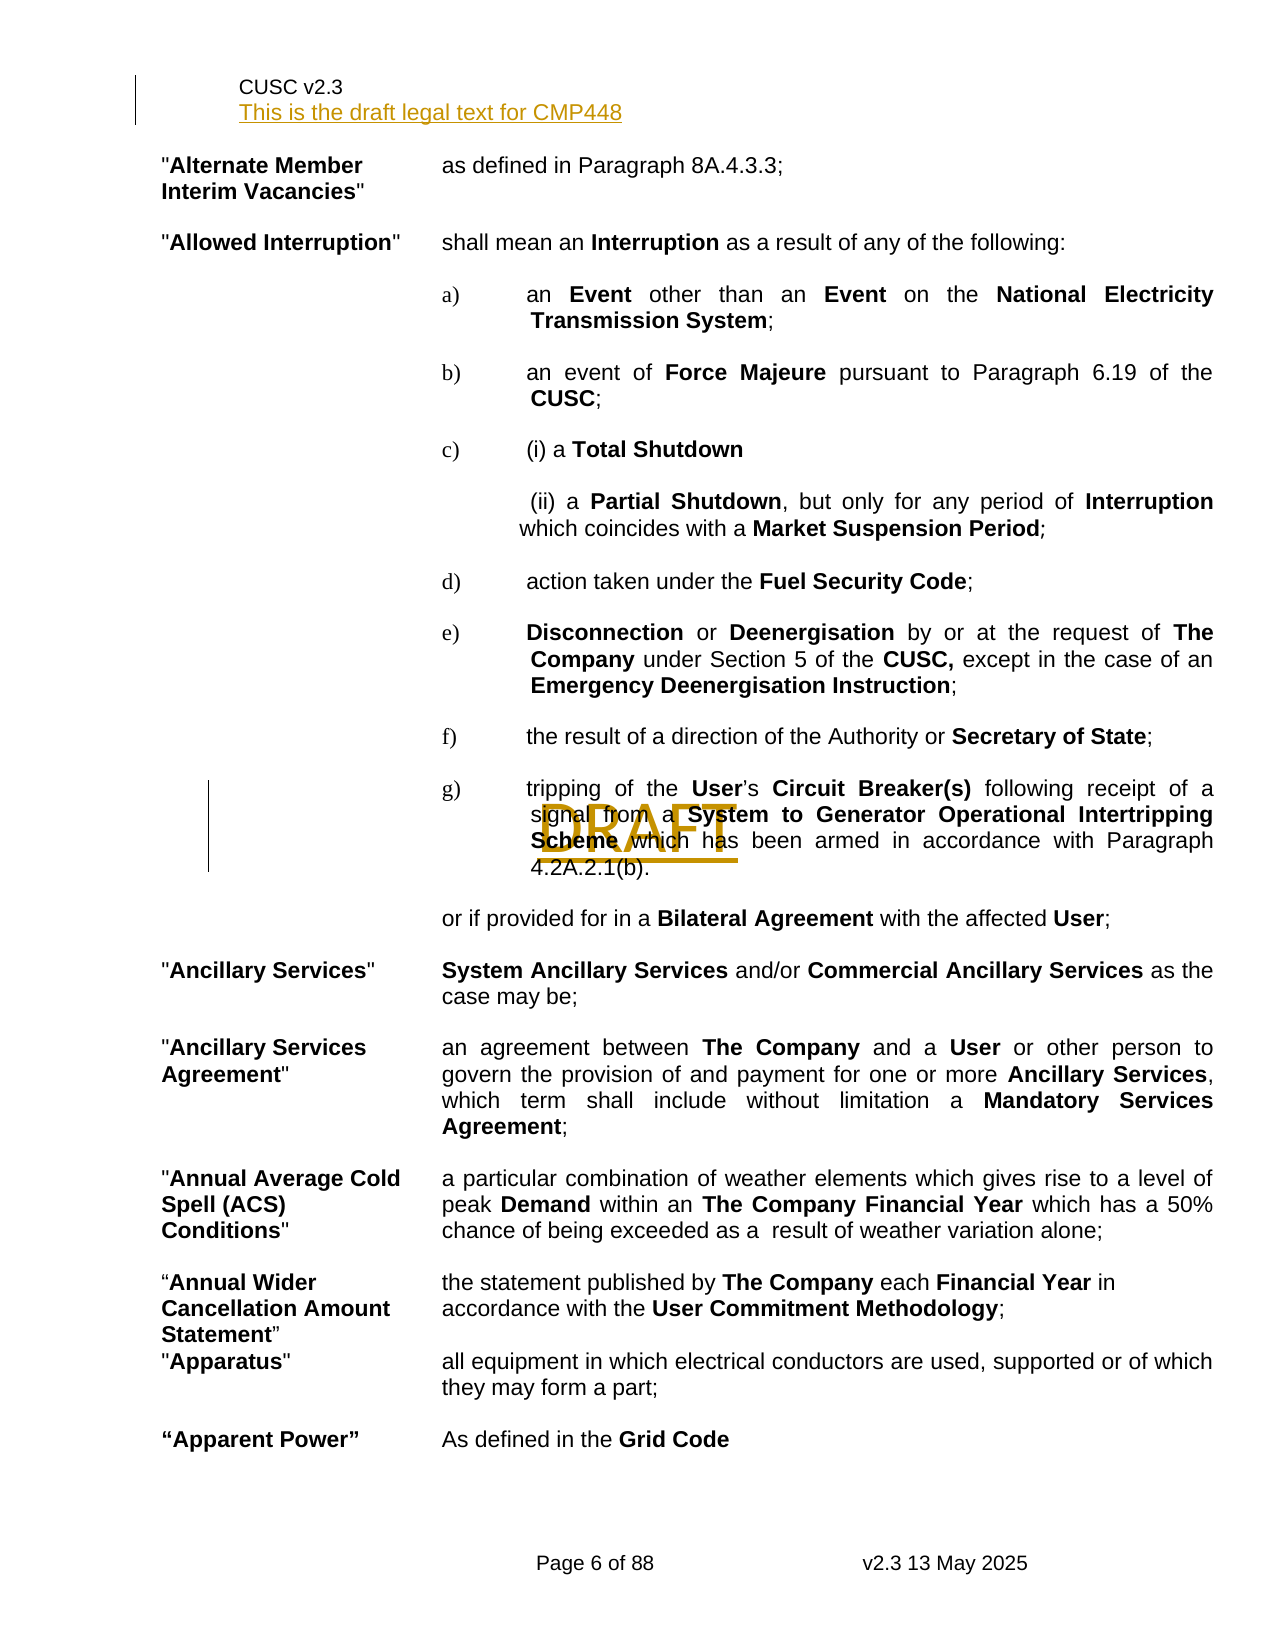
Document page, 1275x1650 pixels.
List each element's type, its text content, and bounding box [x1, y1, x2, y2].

table_cell an agreement between The Company and a User or other person to govern the provision of and payment for one or more Ancillary Services, which term shall include without limitation a Mandatory Services Agreement; [431, 1034, 1225, 1165]
table_cell “Annual Wider Cancellation Amount Statement” [150, 1269, 431, 1348]
table_cell System Ancillary Services and/or Commercial Ancillary Services as the case may be; [431, 957, 1225, 1034]
table_cell "Allowed Interruption" [150, 229, 431, 957]
table_cell "Annual Average Cold Spell (ACS) Conditions" [150, 1165, 431, 1269]
table_cell all equipment in which electrical conductors are used, supported or of which they may form a part; As defined in the Grid Code [431, 1348, 1225, 1477]
table_cell "Ancillary Services Agreement" [150, 1034, 431, 1165]
table_cell "Ancillary Services" [150, 957, 431, 1034]
table_cell shall mean an Interruption as a result of any of the following: an Event other than an Event on the National Electricity Transmission System; an event of Force Majeure pursuant to Paragraph 6.19 of the CUSC; (i) a Total Shutdown (ii) a Partial Shutdown, but only for any period of Interruption which coincides with a Market Suspension Period; action taken under the Fuel Security Code; Disconnection or Deenergisation by or at the request of The Company under Section 5 of the CUSC, except in the case of an Emergency Deenergisation Instruction; the result of a direction of the Authority or Secretary of State; tripping of the User’s Circuit Breaker(s) following receipt of a signal from a System to Generator Operational Intertripping Scheme which has been armed in accordance with Paragraph 4.2A.2.1(b). or if provided for in a Bilateral Agreement with the affected User; [431, 229, 1225, 957]
table_cell a particular combination of weather elements which gives rise to a level of peak Demand within an The Company Financial Year which has a 50% chance of being exceeded as a result of weather variation alone; [431, 1165, 1225, 1269]
table_cell "Apparatus" “Apparent Power” [150, 1348, 431, 1477]
table_cell "Alternate Member Interim Vacancies" [150, 152, 431, 229]
table_cell the statement published by The Company each Financial Year in accordance with the User Commitment Methodology; [431, 1269, 1225, 1348]
table_cell as defined in Paragraph 8A.4.3.3; [431, 152, 1225, 229]
